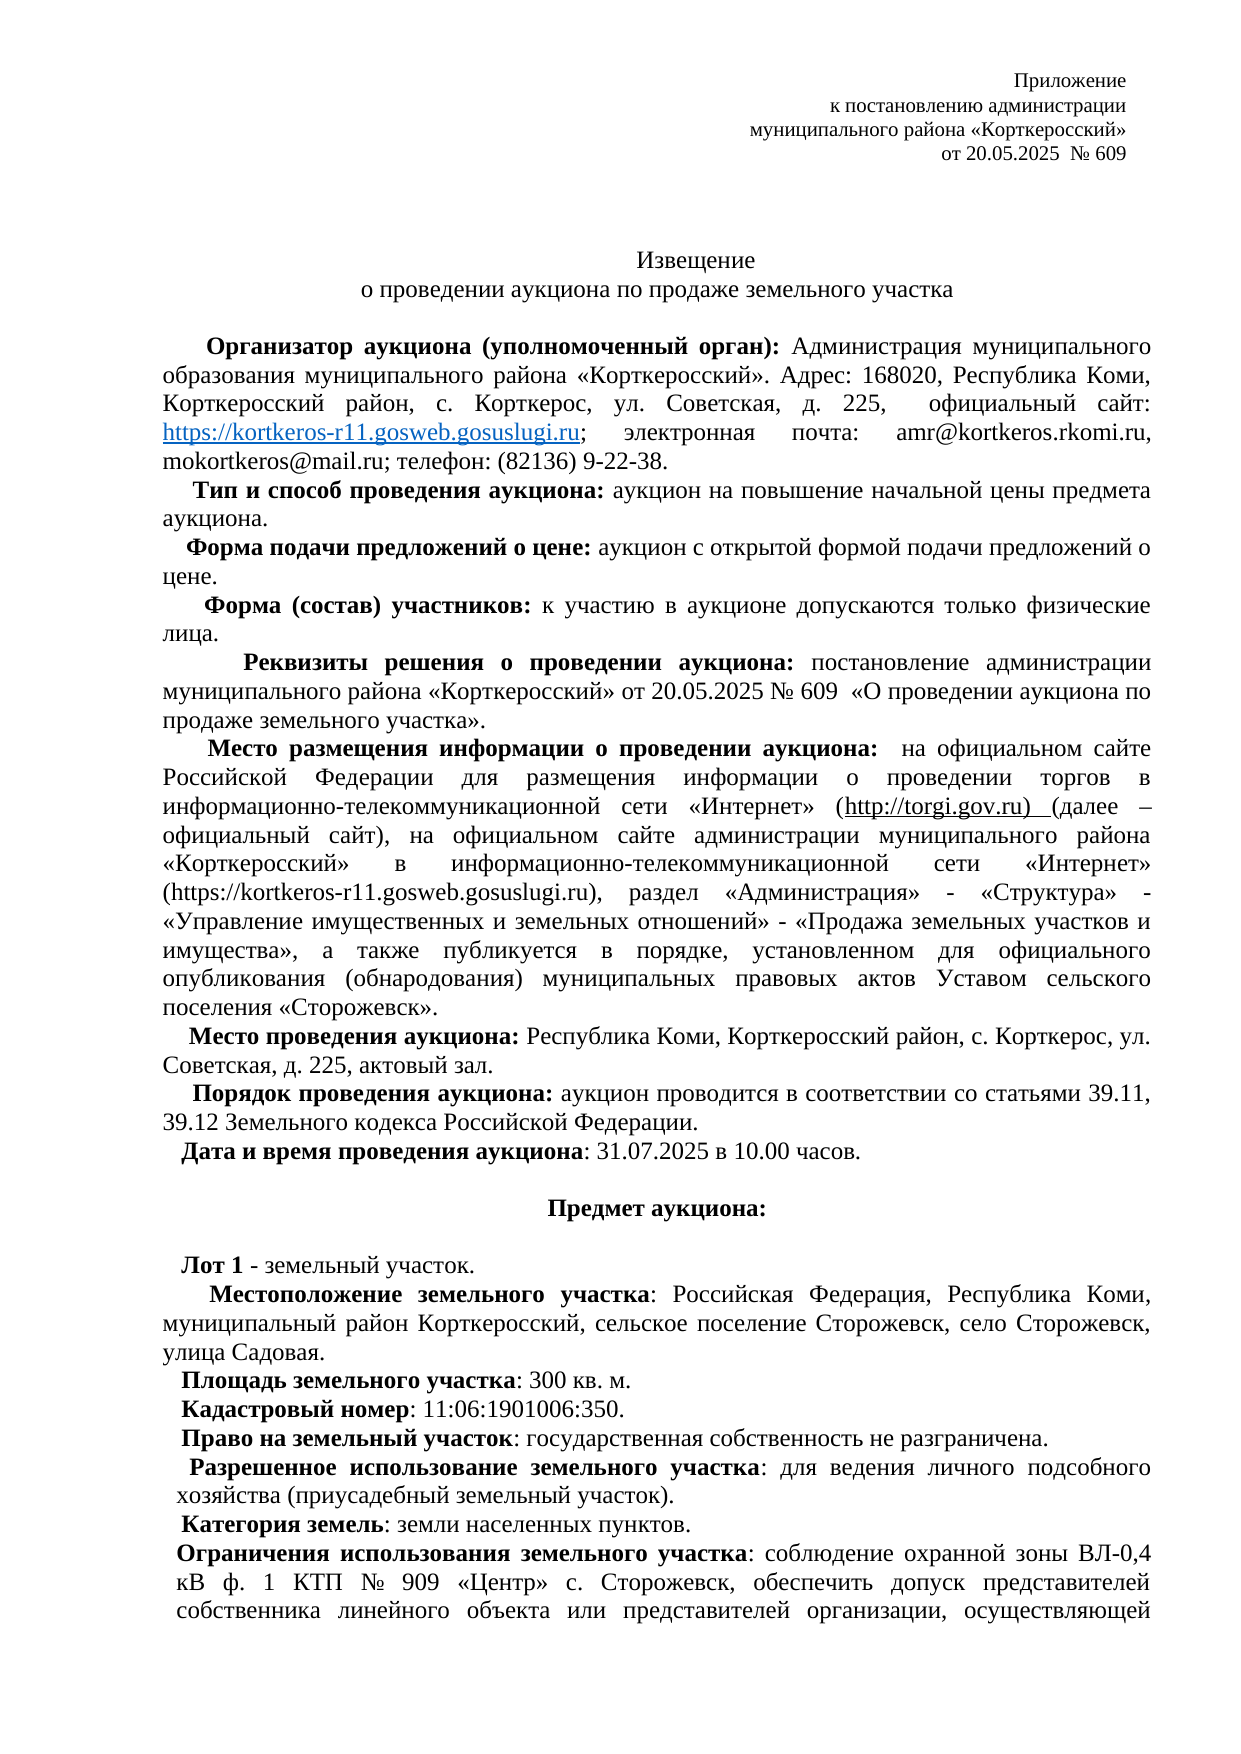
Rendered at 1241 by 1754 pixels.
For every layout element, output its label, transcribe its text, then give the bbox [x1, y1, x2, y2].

text Место размещения информации о проведении аукциона: на официальном сайте Российской Федерации для размещения информации о проведении торгов в информационно-телекоммуникационной сети «Интернет» (http://torgi.gov.ru) (далее – официальный сайт), на официальном сайте администрации муниципального района «Корткеросский» в информационно-телекоммуникационной сети «Интернет» (https://kortkeros-r11.gosweb.gosuslugi.ru), раздел «Администрация» - «Структура» - «Управление имущественных и земельных отношений» - «Продажа земельных участков и имущества», а также публикуется в порядке, установленном для официального опубликования (обнародования) муниципальных правовых актов Уставом сельского поселения «Сторожевск». [162, 733, 1152, 957]
text Категория земель: земли населенных пунктов. [162, 1509, 1152, 1538]
text Порядок проведения аукциона: аукцион проводится в соответствии со статьями 39.11, 39.12 Земельного кодекса Российской Федерации. [162, 1078, 1152, 1136]
text Приложение [162, 68, 1126, 92]
text Тип и способ проведения аукциона: аукцион на повышение начальной цены предмета аукциона. [162, 475, 1152, 532]
text Дата и время проведения аукциона: 31.07.2025 в 10.00 часов. [162, 1136, 1152, 1165]
text Разрешенное использование земельного участка: для ведения личного подсобного хозяйства (приусадебный земельный участок). [176, 1452, 1152, 1509]
text Площадь земельного участка: 300 кв. м. [162, 1365, 1152, 1394]
text Организатор аукциона (уполномоченный орган): Администрация муниципального образования муниципального района «Корткеросский». Адрес: 168020, Республика Коми, Корткеросский район, с. Корткерос, ул. Советская, д. 225, официальный сайт: https://kortkeros-r11.gosweb.gosuslugi.ru; электронная почта: amr@kortkeros.rkomi.ru, mokortkeros@mail.ru; телефон: (82136) 9-22-38. [162, 331, 1152, 475]
text Форма (состав) участников: к участию в аукционе допускаются только физические лица. [162, 590, 1152, 647]
text Право на земельный участок: государственная собственность не разграничена. [162, 1423, 1152, 1452]
text Лот 1 - земельный участок. [162, 1250, 1152, 1279]
text Место проведения аукциона: Республика Коми, Корткеросский район, с. Корткерос, ул. Советская, д. 225, актовый зал. [162, 1021, 1152, 1078]
text Извещение [162, 246, 1152, 274]
text Предмет аукциона: [162, 1193, 1152, 1222]
text к постановлению администрации [162, 92, 1126, 117]
text о проведении аукциона по продаже земельного участка [162, 274, 1152, 303]
text Реквизиты решения о проведении аукциона: постановление администрации муниципального района «Корткеросский» от 20.05.2025 № 609 «О проведении аукциона по продаже земельного участка». [162, 647, 1152, 733]
text Местоположение земельного участка: Российская Федерация, Республика Коми, муниципальный район Корткеросский, сельское поселение Сторожевск, село Сторожевск, улица Садовая. [162, 1279, 1152, 1365]
text Кадастровый номер: 11:06:1901006:350. [162, 1394, 1152, 1423]
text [176, 1538, 1152, 1624]
text муниципального района «Корткеросский» от 20.05.2025 № 609 [162, 117, 1126, 165]
text Место размещения информации о проведении аукциона: на официальном сайте Российской Федерации для размещения информации о проведении торгов в информационно-телекоммуникационной сети «Интернет» (http://torgi.gov.ru) (далее – официальный сайт), на официальном сайте администрации муниципального района «Корткеросский» в информационно-телекоммуникационной сети «Интернет» (https://kortkeros-r11.gosweb.gosuslugi.ru), раздел «Администрация» - «Структура» - «Управление имущественных и земельных отношений» - «Продажа земельных участков и имущества», а также публикуется в порядке, установленном для официального опубликования (обнародования) муниципальных правовых актов Уставом сельского поселения «Сторожевск». [162, 935, 1152, 1021]
text Форма подачи предложений о цене: аукцион с открытой формой подачи предложений о цене. [162, 532, 1152, 590]
